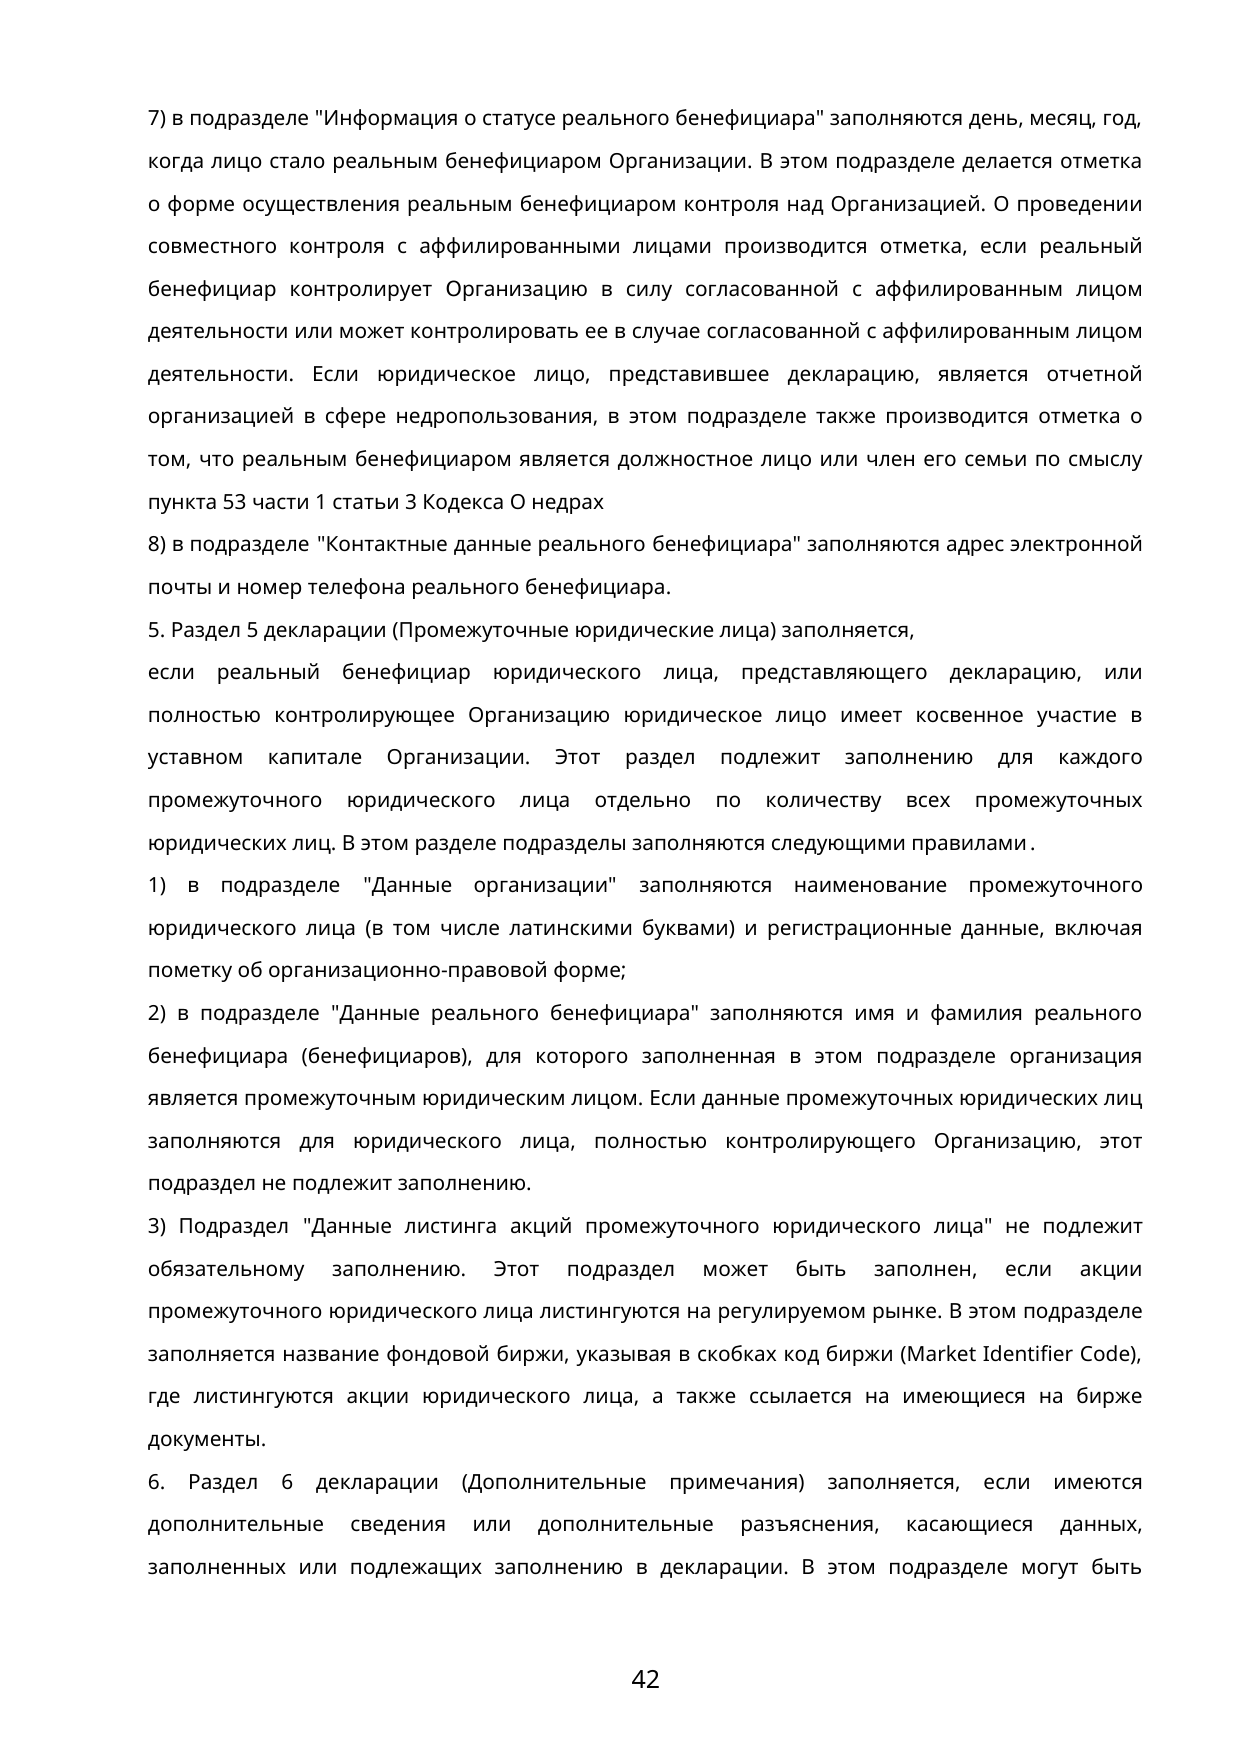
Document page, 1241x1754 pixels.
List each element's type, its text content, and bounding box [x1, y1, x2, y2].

text если реальный бенефициар юридического лица, представляющего декларацию, или полностью контролирующее Организацию юридическое лицо имеет косвенное участие в уставном капитале Организации. Этот раздел подлежит заполнению для каждого промежуточного юридического лица отдельно по количеству всех промежуточных юридических лиц. В этом разделе подразделы заполняются следующими правилами․ [148, 657, 1144, 856]
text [148, 1467, 1144, 1580]
text 2) в подразделе "Данные реального бенефициара" заполняются имя и фамилия реального бенефициара (бенефициаров), для которого заполненная в этом подразделе организация является промежуточным юридическим лицом. Если данные промежуточных юридических лиц заполняются для юридического лица, полностью контролирующего Организацию, этот подраздел не подлежит заполнению. [148, 998, 1144, 1197]
text 5. Раздел 5 декларации (Промежуточные юридические лица) заполняется, [148, 615, 1144, 643]
text 8) в подразделе "Контактные данные реального бенефициара" заполняются адрес электронной почты и номер телефона реального бенефициара. [148, 529, 1144, 601]
text 1) в подразделе "Данные организации" заполняются наименование промежуточного юридического лица (в том числе латинскими буквами) и регистрационные данные, включая пометку об организационно-правовой форме; [148, 870, 1144, 984]
text 3) Подраздел "Данные листинга акций промежуточного юридического лица" не подлежит обязательному заполнению. Этот подраздел может быть заполнен, если акции промежуточного юридического лица листингуются на регулируемом рынке. В этом подразделе заполняется название фондовой биржи, указывая в скобках код биржи (Market Identifier Code), где листингуются акции юридического лица, а также ссылается на имеющиеся на бирже документы. [148, 1211, 1144, 1453]
text 7) в подразделе "Информация о статусе реального бенефициара" заполняются день, месяц, год, когда лицо стало реальным бенефициаром Организации. В этом подразделе делается отметка о форме осуществления реальным бенефициаром контроля над Организацией. О проведении совместного контроля с аффилированными лицами производится отметка, если реальный бенефициар контролирует Օрганизацию в силу согласованной с аффилированным лицом деятельности или может контролировать ее в случае согласованной с аффилированным лицом деятельности. Если юридическое лицо, представившее декларацию, является отчетной организацией в сфере недропользования, в этом подразделе также производится отметка о том, что реальным бенефициаром является должностное лицо или член его семьи по смыслу пункта 53 части 1 статьи 3 Кодекса О недрах [148, 103, 1144, 515]
